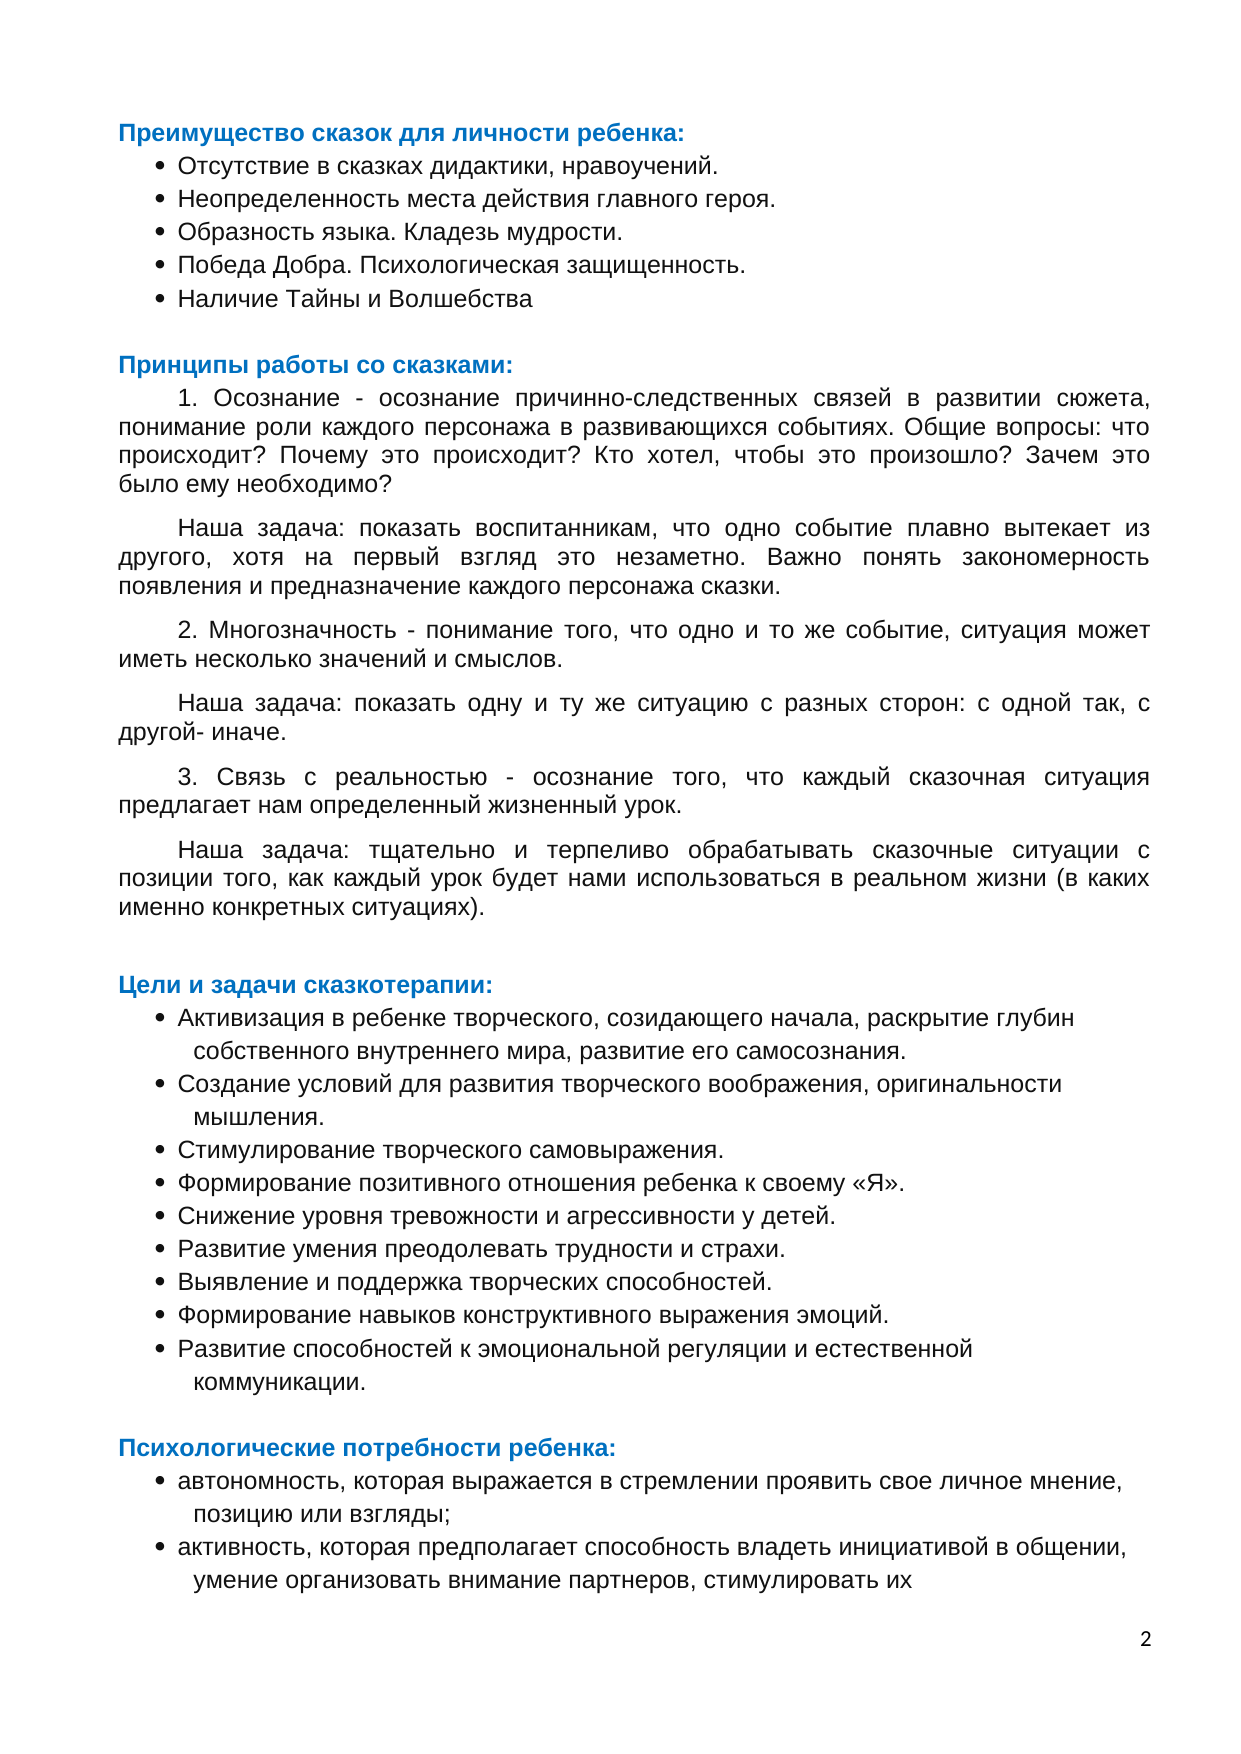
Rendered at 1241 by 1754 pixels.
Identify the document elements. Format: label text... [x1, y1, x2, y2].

list Стимулирование творческого самовыражения. [156, 1135, 1152, 1164]
list Снижение уровня тревожности и агрессивности у детей. [156, 1201, 1152, 1230]
list Формирование навыков конструктивного выражения эмоций. [156, 1301, 1152, 1329]
text Наша задача: тщательно и терпеливо обрабатывать сказочные ситуации с позиции того, как каждый урок будет нами использоваться в реальном жизни (в каких именно конкретных ситуациях). [118, 835, 1152, 921]
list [156, 1532, 1152, 1594]
list Победа Добра. Психологическая защищенность. [156, 251, 1152, 279]
text Наша задача: показать одну и ту же ситуацию с разных сторон: с одной так, с другой- иначе. [118, 688, 1152, 746]
text Преимущество сказок для личности ребенка: [118, 118, 1152, 147]
text 3. Связь с реальностью - осознание того, что каждый сказочная ситуация предлагает нам определенный жизненный урок. [118, 762, 1152, 819]
list Образность языка. Кладезь мудрости. [156, 217, 1152, 246]
list Развитие способностей к эмоциональной регуляции и естественной коммуникации. [156, 1334, 1152, 1396]
text 1. Осознание - осознание причинно-следственных связей в развитии сюжета, понимание роли каждого персонажа в развивающихся событиях. Общие вопросы: что происходит? Почему это происходит? Кто хотел, чтобы это произошло? Зачем это было ему необходимо? [118, 383, 1152, 498]
list автономность, которая выражается в стремлении проявить свое личное мнение, позицию или взгляды; [156, 1466, 1152, 1528]
list Выявление и поддержка творческих способностей. [156, 1267, 1152, 1296]
text Психологические потребности ребенка: [118, 1433, 1152, 1462]
text Принципы работы со сказками: [118, 350, 1152, 378]
list Формирование позитивного отношения ребенка к своему «Я». [156, 1168, 1152, 1197]
list Наличие Тайны и Волшебства [156, 284, 1152, 312]
list Создание условий для развития творческого воображения, оригинальности мышления. [156, 1069, 1152, 1131]
text 2. Многозначность - понимание того, что одно и то же событие, ситуация может иметь несколько значений и смыслов. [118, 615, 1152, 673]
text Наша задача: показать воспитанникам, что одно событие плавно вытекает из другого, хотя на первый взгляд это незаметно. Важно понять закономерность появления и предназначение каждого персонажа сказки. [118, 513, 1152, 600]
list Развитие умения преодолевать трудности и страхи. [156, 1234, 1152, 1263]
list Неопределенность места действия главного героя. [156, 184, 1152, 213]
text Цели и задачи сказкотерапии: [118, 969, 1152, 998]
list Активизация в ребенке творческого, созидающего начала, раскрытие глубин собственного внутреннего мира, развитие его самосознания. [156, 1003, 1152, 1064]
list Отсутствие в сказках дидактики, нравоучений. [156, 151, 1152, 180]
